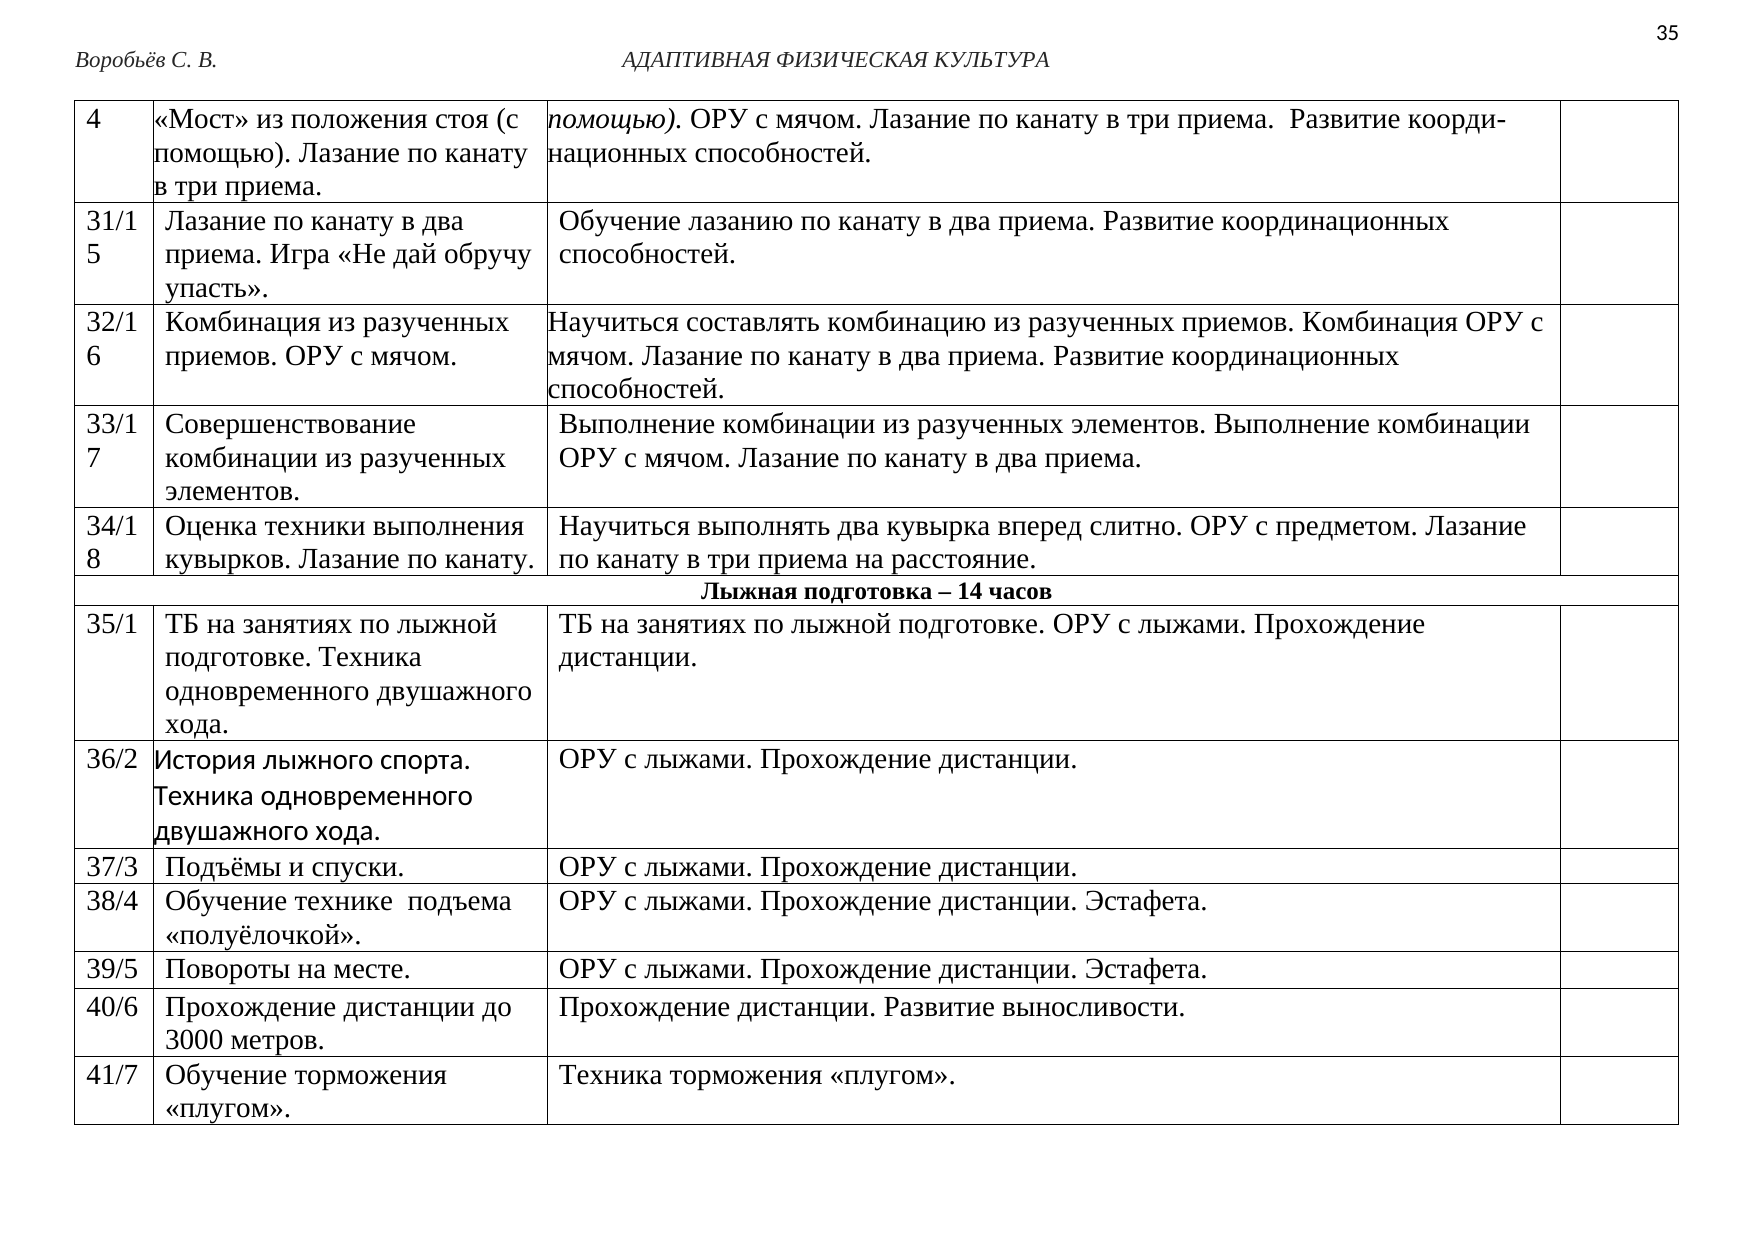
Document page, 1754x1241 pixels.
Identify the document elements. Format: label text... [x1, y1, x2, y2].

table_cell [1561, 203, 1678, 303]
table_cell Научиться составлять комбинацию из разученных приемов. Комбинация ОРУ с мячом. Лазание по канату в два приема. Развитие координационных способностей. [548, 305, 1560, 405]
table_cell Повороты на месте. [154, 952, 547, 988]
table_cell 38/4 [75, 884, 153, 951]
table_cell ТБ на занятиях по лыжной подготовке. ОРУ с лыжами. Прохождение дистанции. [548, 606, 1560, 740]
table_cell [1561, 508, 1678, 575]
table_cell 34/18 [75, 508, 153, 575]
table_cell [154, 101, 547, 202]
table_cell Техника торможения «плугом». [548, 1057, 1560, 1124]
table_cell ТБ на занятиях по лыжной подготовке. Техника одновременного двушажного хода. [154, 606, 547, 740]
table_cell 32/16 [75, 305, 153, 405]
table_cell 30/14 [75, 101, 153, 202]
table_cell 37/3 [75, 849, 153, 882]
table_cell ОРУ с лыжами. Прохождение дистанции. [548, 849, 1560, 882]
table_cell [1561, 989, 1678, 1056]
table_cell 35/1 [75, 606, 153, 740]
table_cell Научиться выполнять два кувырка вперед слитно. ОРУ с предметом. Лазание по канату в три приема на расстояние. [548, 508, 1560, 575]
table_cell [1561, 741, 1678, 848]
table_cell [548, 101, 1560, 202]
table_cell Лазание по канату в два приема. Игра «Не дай обручу упасть». [154, 203, 547, 303]
table_cell [1561, 952, 1678, 988]
table_cell [1561, 606, 1678, 740]
table_cell История лыжного спорта. Техника одновременного двушажного хода. [154, 741, 547, 848]
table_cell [548, 989, 1560, 1056]
table_cell [1561, 849, 1678, 882]
table_cell [1561, 305, 1678, 405]
table_cell Совершенствование комбинации из разученных элементов. [154, 406, 547, 507]
table_cell Обучение торможения «плугом». [154, 1057, 547, 1124]
table_cell [1561, 1057, 1678, 1124]
table_cell 31/15 [75, 203, 153, 303]
table_cell Обучение лазанию по канату в два приема. Развитие координационных способностей. [548, 203, 1560, 303]
table_cell ОРУ с лыжами. Прохождение дистанции. [548, 741, 1560, 848]
table_cell Оценка техники выполнения кувырков. Лазание по канату. [154, 508, 547, 575]
table_cell Комбинация из разученных приемов. ОРУ с мячом. [154, 305, 547, 405]
table_cell ОРУ с лыжами. Прохождение дистанции. Эстафета. [548, 952, 1560, 988]
table_cell 39/5 [75, 952, 153, 988]
table_cell [1561, 101, 1678, 202]
table_cell 36/2 [75, 741, 153, 848]
table_cell Прохождение дистанции до 3000 метров. [154, 989, 547, 1056]
table_cell [1561, 406, 1678, 507]
table_cell 41/7 [75, 1057, 153, 1124]
table_cell Лыжная подготовка – 14 часов [75, 576, 1678, 605]
table_cell ОРУ с лыжами. Прохождение дистанции. Эстафета. [548, 884, 1560, 951]
table_cell [1561, 884, 1678, 951]
table_cell Выполнение комбинации из разученных элементов. Выполнение комбинации ОРУ с мячом. Лазание по канату в два приема. [548, 406, 1560, 507]
table_cell 33/17 [75, 406, 153, 507]
table_cell Обучение технике подъема «полуёлочкой». [154, 884, 547, 951]
table_cell Подъёмы и спуски. [154, 849, 547, 882]
table_cell 40/6 [75, 989, 153, 1056]
